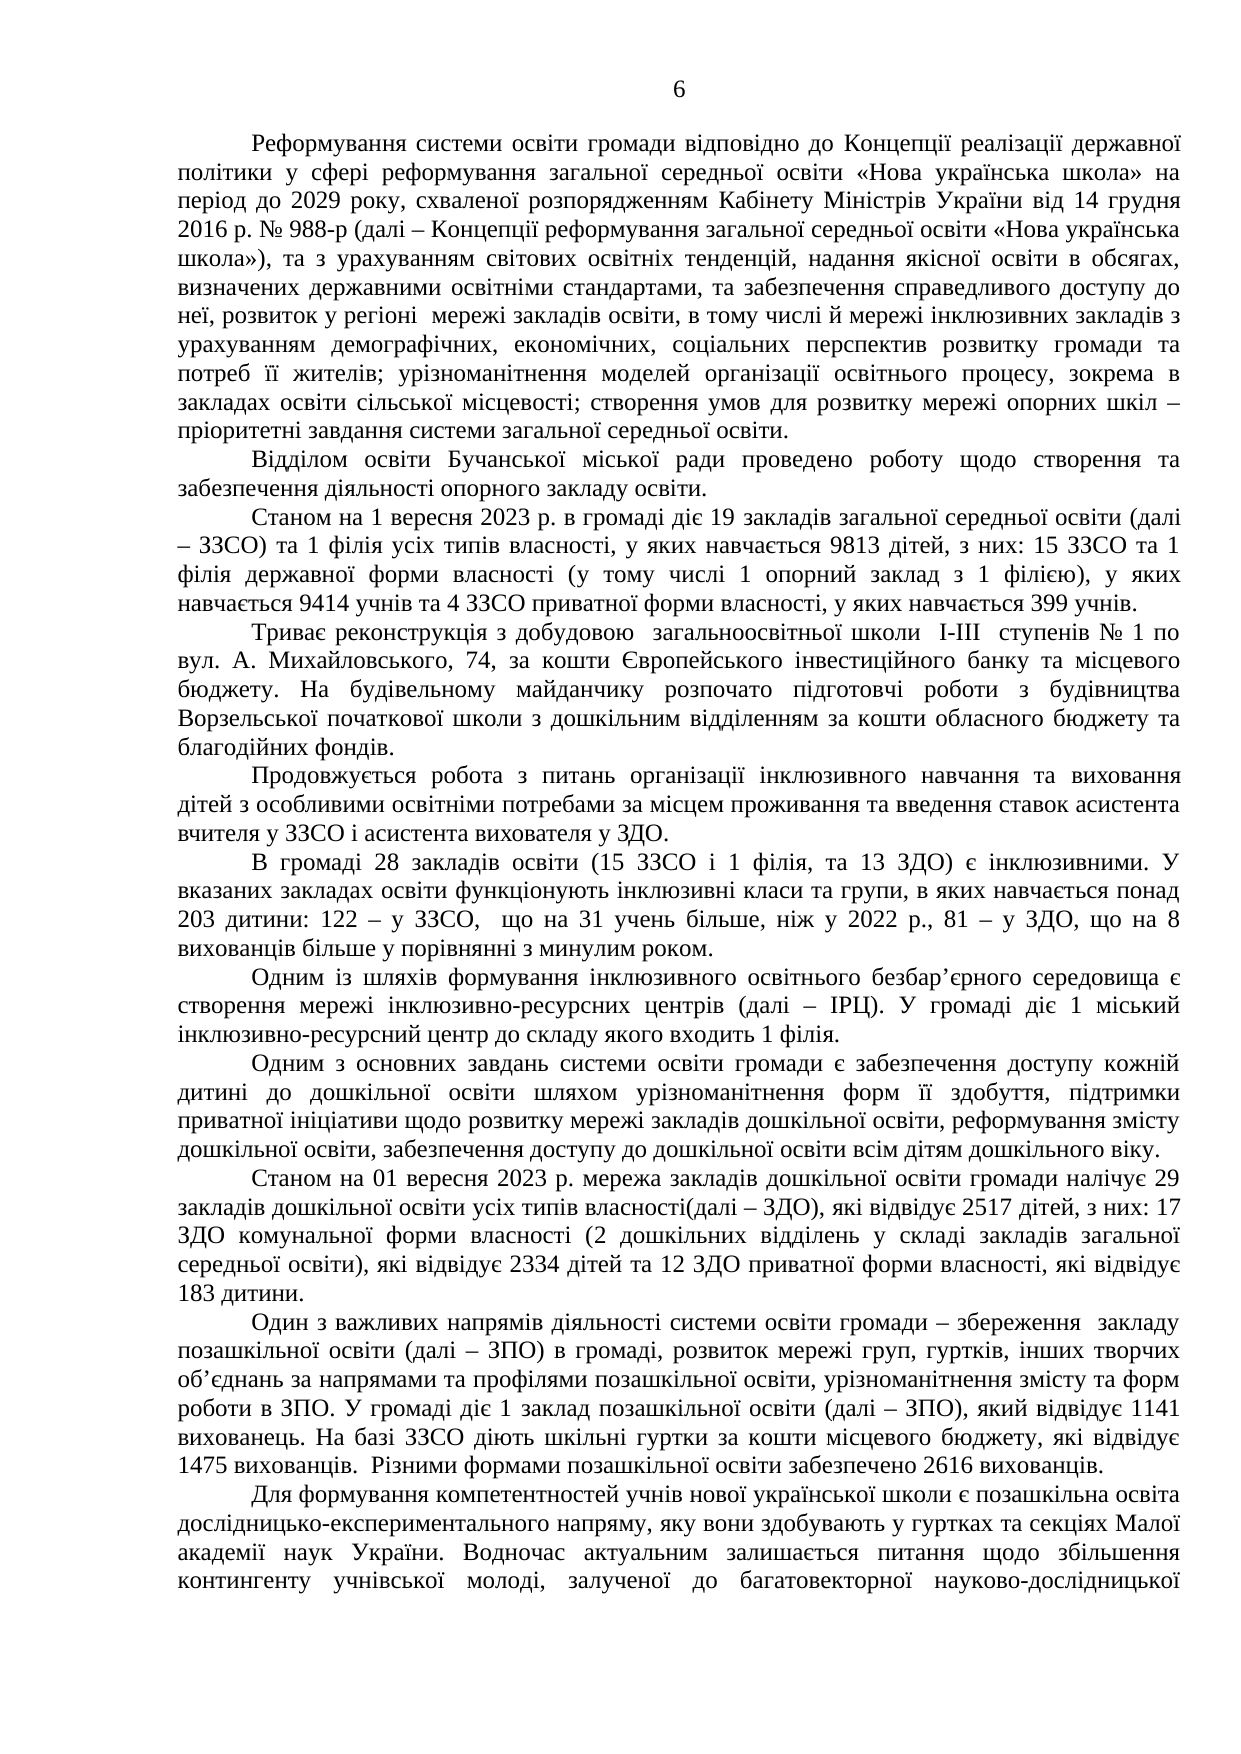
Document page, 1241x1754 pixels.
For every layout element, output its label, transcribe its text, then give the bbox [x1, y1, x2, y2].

text Один з важливих напрямів діяльності системи освіти громади – збереження закладу позашкільної освіти (далі – ЗПО) в громаді, розвиток мережі груп, гуртків, інших творчих об’єднань за напрямами та профілями позашкільної освіти, урізноманітнення змісту та форм роботи в ЗПО. У громаді діє 1 заклад позашкільної освіти (далі – ЗПО), який відвідує 1141 вихованець. На базі ЗЗСО діють шкільні гуртки за кошти місцевого бюджету, які відвідує 1475 вихованців. Різними формами позашкільної освіти забезпечено 2616 вихованців. [177, 1307, 1181, 1479]
text Відділом освіти Бучанської міської ради проведено роботу щодо створення та забезпечення діяльності опорного закладу освіти. [177, 444, 1181, 502]
list Одним із шляхів формування інклюзивного освітнього безбар’єрного середовища є створення мережі інклюзивно-ресурсних центрів (далі – ІРЦ). У громаді діє 1 міський інклюзивно-ресурсний центр до складу якого входить 1 філія. [177, 962, 1181, 1048]
text В громаді 28 закладів освіти (15 ЗЗСО і 1 філія, та 13 ЗДО) є інклюзивними. У вказаних закладах освіти функціонують інклюзивні класи та групи, в яких навчається понад 203 дитини: 122 – у ЗЗСО, що на 31 учень більше, ніж у 2022 р., 81 – у ЗДО, що на 8 вихованців більше у порівнянні з минулим роком. [177, 847, 1181, 962]
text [177, 1479, 1181, 1594]
text Одним з основних завдань системи освіти громади є забезпечення доступу кожній дитині до дошкільної освіти шляхом урізноманітнення форм її здобуття, підтримки приватної ініціативи щодо розвитку мережі закладів дошкільної освіти, реформування змісту дошкільної освіти, забезпечення доступу до дошкільної освіти всім дітям дошкільного віку. [177, 1048, 1181, 1163]
text Продовжується робота з питань організації інклюзивного навчання та виховання дітей з особливими освітніми потребами за місцем проживання та введення ставок асистента вчителя у ЗЗСО і асистента вихователя у ЗДО. [177, 761, 1181, 847]
text Станом на 1 вересня 2023 р. в громаді діє 19 закладів загальної середньої освіти (далі – ЗЗСО) та 1 філія усіх типів власності, у яких навчається 9813 дітей, з них: 15 ЗЗСО та 1 філія державної форми власності (у тому числі 1 опорний заклад з 1 філією), у яких навчається 9414 учнів та 4 ЗЗСО приватної форми власності, у яких навчається 399 учнів. [177, 502, 1181, 617]
text Станом на 01 вересня 2023 р. мережа закладів дошкільної освіти громади налічує 29 закладів дошкільної освіти усіх типів власності(далі – ЗДО), які відвідує 2517 дітей, з них: 17 ЗДО комунальної форми власності (2 дошкільних відділень у складі закладів загальної середньої освіти), які відвідує 2334 дітей та 12 ЗДО приватної форми власності, які відвідує 183 дитини. [177, 1163, 1181, 1307]
text Триває реконструкція з добудовою загальноосвітньої школи І-ІІІ ступенів № 1 по вул. А. Михайловського, 74, за кошти Європейського інвестиційного банку та місцевого бюджету. На будівельному майданчику розпочато підготовчі роботи з будівництва Ворзельської початкової школи з дошкільним відділенням за кошти обласного бюджету та благодійних фондів. [177, 617, 1181, 761]
text Реформування системи освіти громади відповідно до Концепції реалізації державної політики у сфері реформування загальної середньої освіти «Нова українська школа» на період до 2029 року, схваленої розпорядженням Кабінету Міністрів України від 14 грудня 2016 р. № 988-р (далі – Концепції реформування загальної середньої освіти «Нова українська школа»), та з урахуванням світових освітніх тенденцій, надання якісної освіти в обсягах, визначених державними освітніми стандартами, та забезпечення справедливого доступу до неї, розвиток у регіоні мережі закладів освіти, в тому числі й мережі інклюзивних закладів з урахуванням демографічних, економічних, соціальних перспектив розвитку громади та потреб її жителів; урізноманітнення моделей організації освітнього процесу, зокрема в закладах освіти сільської місцевості; створення умов для розвитку мережі опорних шкіл – пріоритетні завдання системи загальної середньої освіти. [177, 128, 1181, 444]
